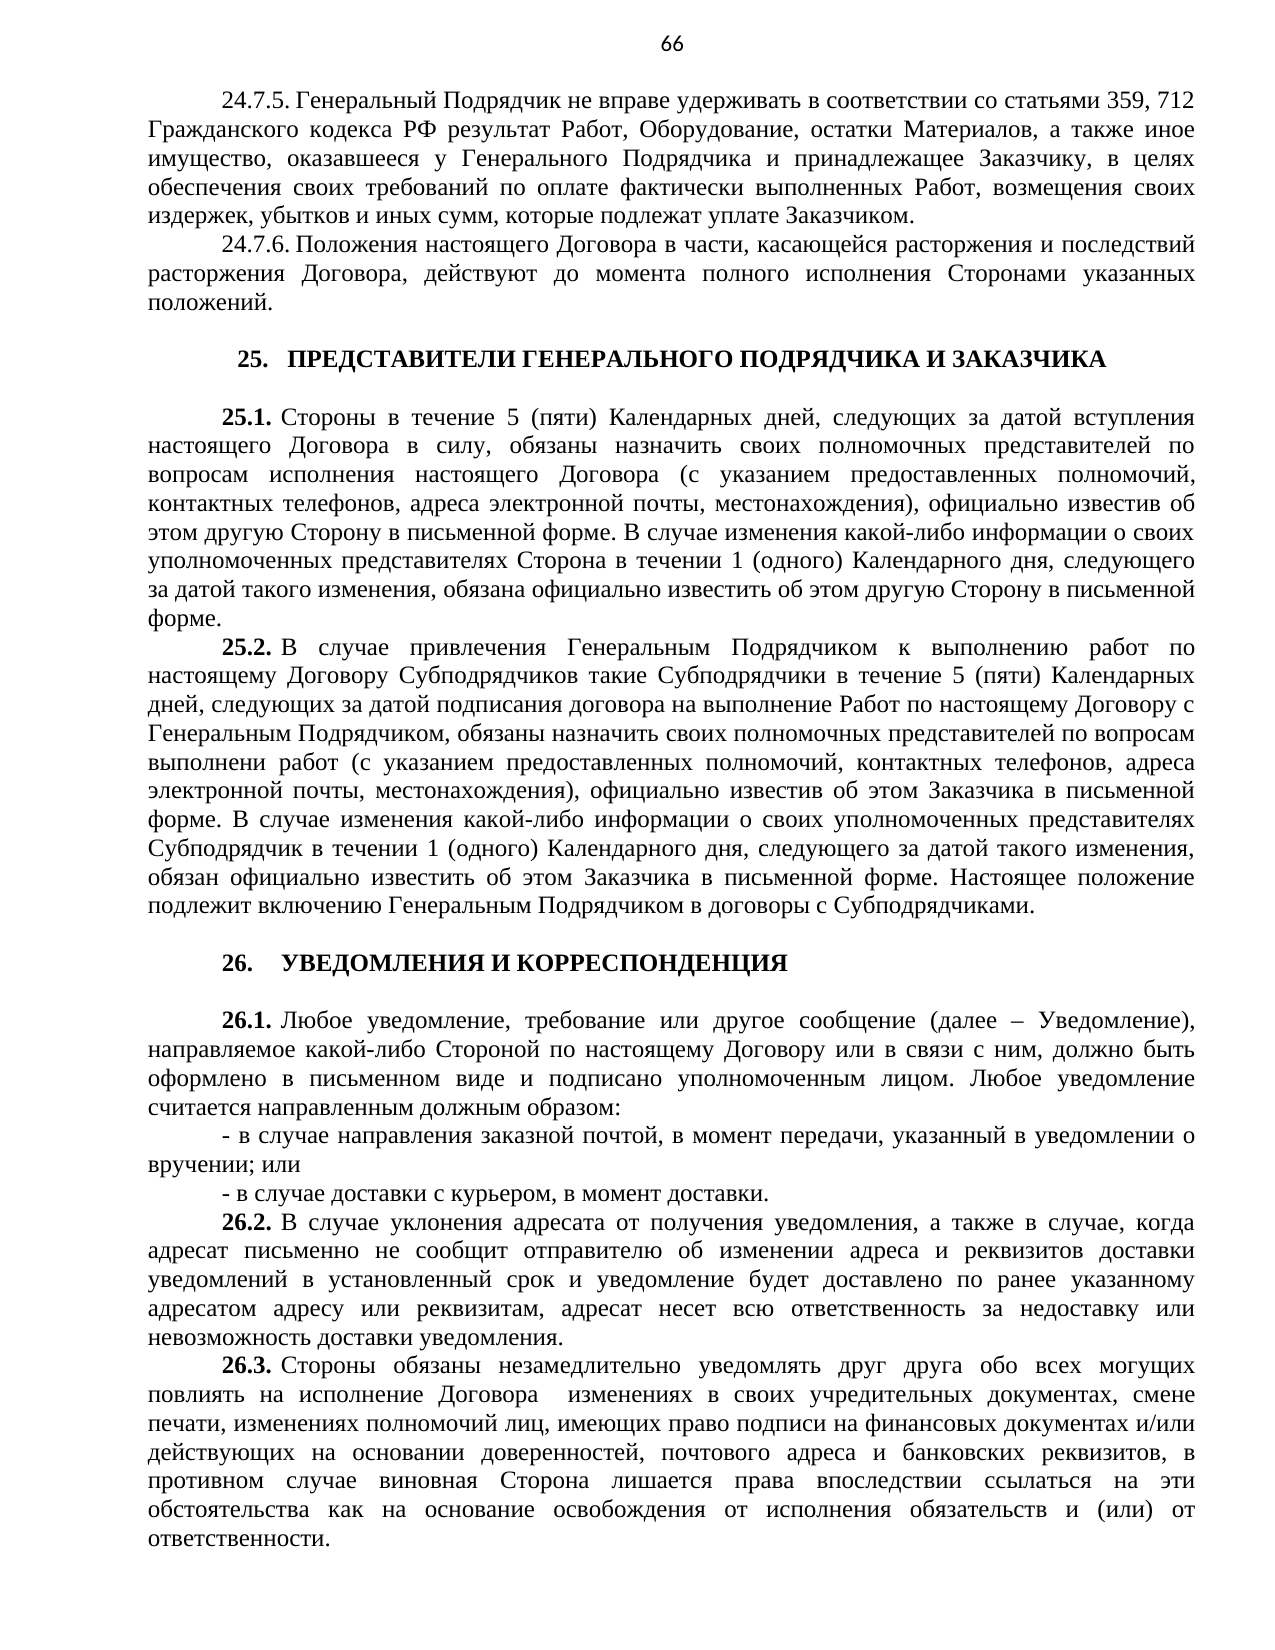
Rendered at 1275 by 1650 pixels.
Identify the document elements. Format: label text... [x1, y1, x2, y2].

list В случае привлечения Генеральным Подрядчиком к выполнению работ по настоящему Договору Субподрядчиков такие Субподрядчики в течение 5 (пяти) Календарных дней, следующих за датой подписания договора на выполнение Работ по настоящему Договору с Генеральным Подрядчиком, обязаны назначить своих полномочных представителей по вопросам выполнени работ (с указанием предоставленных полномочий, контактных телефонов, адреса электронной почты, местонахождения), официально известив об этом Заказчика в письменной форме. В случае изменения какой-либо информации о своих уполномоченных представителях Субподрядчик в течении 1 (одного) Календарного дня, следующего за датой такого изменения, обязан официально известить об этом Заказчика в письменной форме. Настоящее положение подлежит включению Генеральным Подрядчиком в договоры с Субподрядчиками. [148, 632, 1196, 919]
list Стороны в течение 5 (пяти) Календарных дней, следующих за датой вступления настоящего Договора в силу, обязаны назначить своих полномочных представителей по вопросам исполнения настоящего Договора (с указанием предоставленных полномочий, контактных телефонов, адреса электронной почты, местонахождения), официально известив об этом другую Сторону в письменной форме. В случае изменения какой-либо информации о своих уполномоченных представителях Сторона в течении 1 (одного) Календарного дня, следующего за датой такого изменения, обязана официально известить об этом другую Сторону в письменной форме. [148, 402, 1196, 632]
list Представители Генерального Подрядчика и Заказчика [148, 344, 1196, 373]
list Положения настоящего Договора в части, касающейся расторжения и последствий расторжения Договора, действуют до момента полного исполнения Сторонами указанных положений. [148, 229, 1196, 316]
list Любое уведомление, требование или другое сообщение (далее – Уведомление), направляемое какой-либо Стороной по настоящему Договору или в связи с ним, должно быть оформлено в письменном виде и подписано уполномоченным лицом. Любое уведомление считается направленным должным образом: [148, 1006, 1196, 1121]
list Стороны обязаны незамедлительно уведомлять друг друга обо всех могущих повлиять на исполнение Договора изменениях в своих учредительных документах, смене печати, изменениях полномочий лиц, имеющих право подписи на финансовых документах и/или действующих на основании доверенностей, почтового адреса и банковских реквизитов, в противном случае виновная Сторона лишается права впоследствии ссылаться на эти обстоятельства как на основание освобождения от исполнения обязательств и (или) от ответственности. [148, 1351, 1196, 1552]
list УВЕДОМЛЕНИЯ И КОРРЕСПОНДЕНЦИЯ [148, 948, 1196, 977]
list В случае уклонения адресата от получения уведомления, а также в случае, когда адресат письменно не сообщит отправителю об изменении адреса и реквизитов доставки уведомлений в установленный срок и уведомление будет доставлено по ранее указанному адресатом адресу или реквизитам, адресат несет всю ответственность за недоставку или невозможность доставки уведомления. [148, 1207, 1196, 1351]
subtitle - в случае направления заказной почтой, в момент передачи, указанный в уведомлении о вручении; или [148, 1121, 1196, 1178]
list Генеральный Подрядчик не вправе удерживать в соответствии со статьями 359, 712 Гражданского кодекса РФ результат Работ, Оборудование, остатки Материалов, а также иное имущество, оказавшееся у Генерального Подрядчика и принадлежащее Заказчику, в целях обеспечения своих требований по оплате фактически выполненных Работ, возмещения своих издержек, убытков и иных сумм, которые подлежат уплате Заказчиком. [148, 86, 1196, 229]
subtitle - в случае доставки с курьером, в момент доставки. [148, 1178, 1196, 1207]
